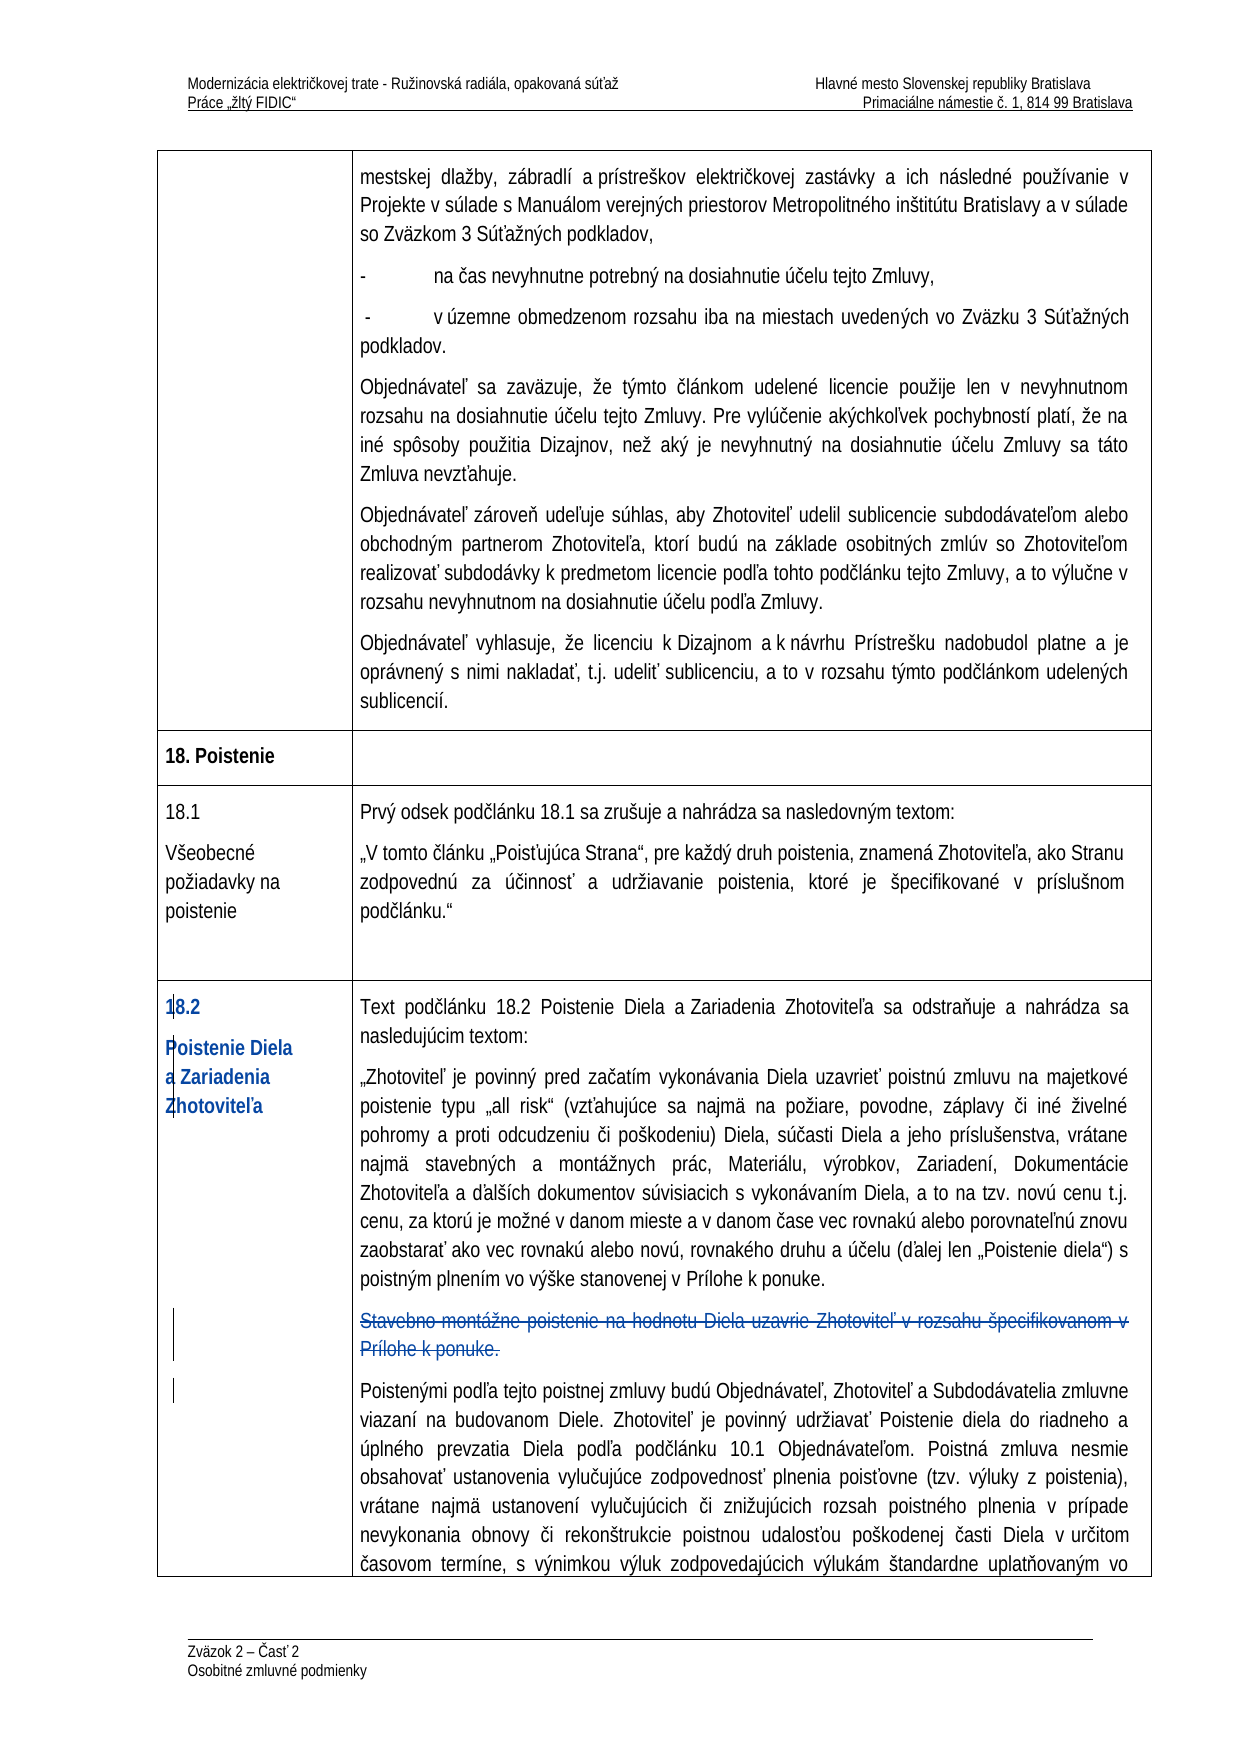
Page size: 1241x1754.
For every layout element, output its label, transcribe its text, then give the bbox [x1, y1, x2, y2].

table_cell 18. Poistenie [158, 731, 352, 785]
table_cell Prvý odsek podčlánku 18.1 sa zrušuje a nahrádza sa nasledovným textom: „V tomto článku „Poisťujúca Strana“, pre každý druh poistenia, znamená Zhotoviteľa, ako Stranu zodpovednú za účinnosť a udržiavanie poistenia, ktoré je špecifikované v príslušnom podčlánku.“ [353, 786, 1151, 980]
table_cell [158, 981, 352, 1576]
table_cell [353, 151, 1151, 730]
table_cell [158, 151, 352, 730]
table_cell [353, 981, 1151, 1576]
table_cell [353, 731, 1151, 785]
table_cell 18.1 Všeobecné požiadavky na poistenie [158, 786, 352, 980]
